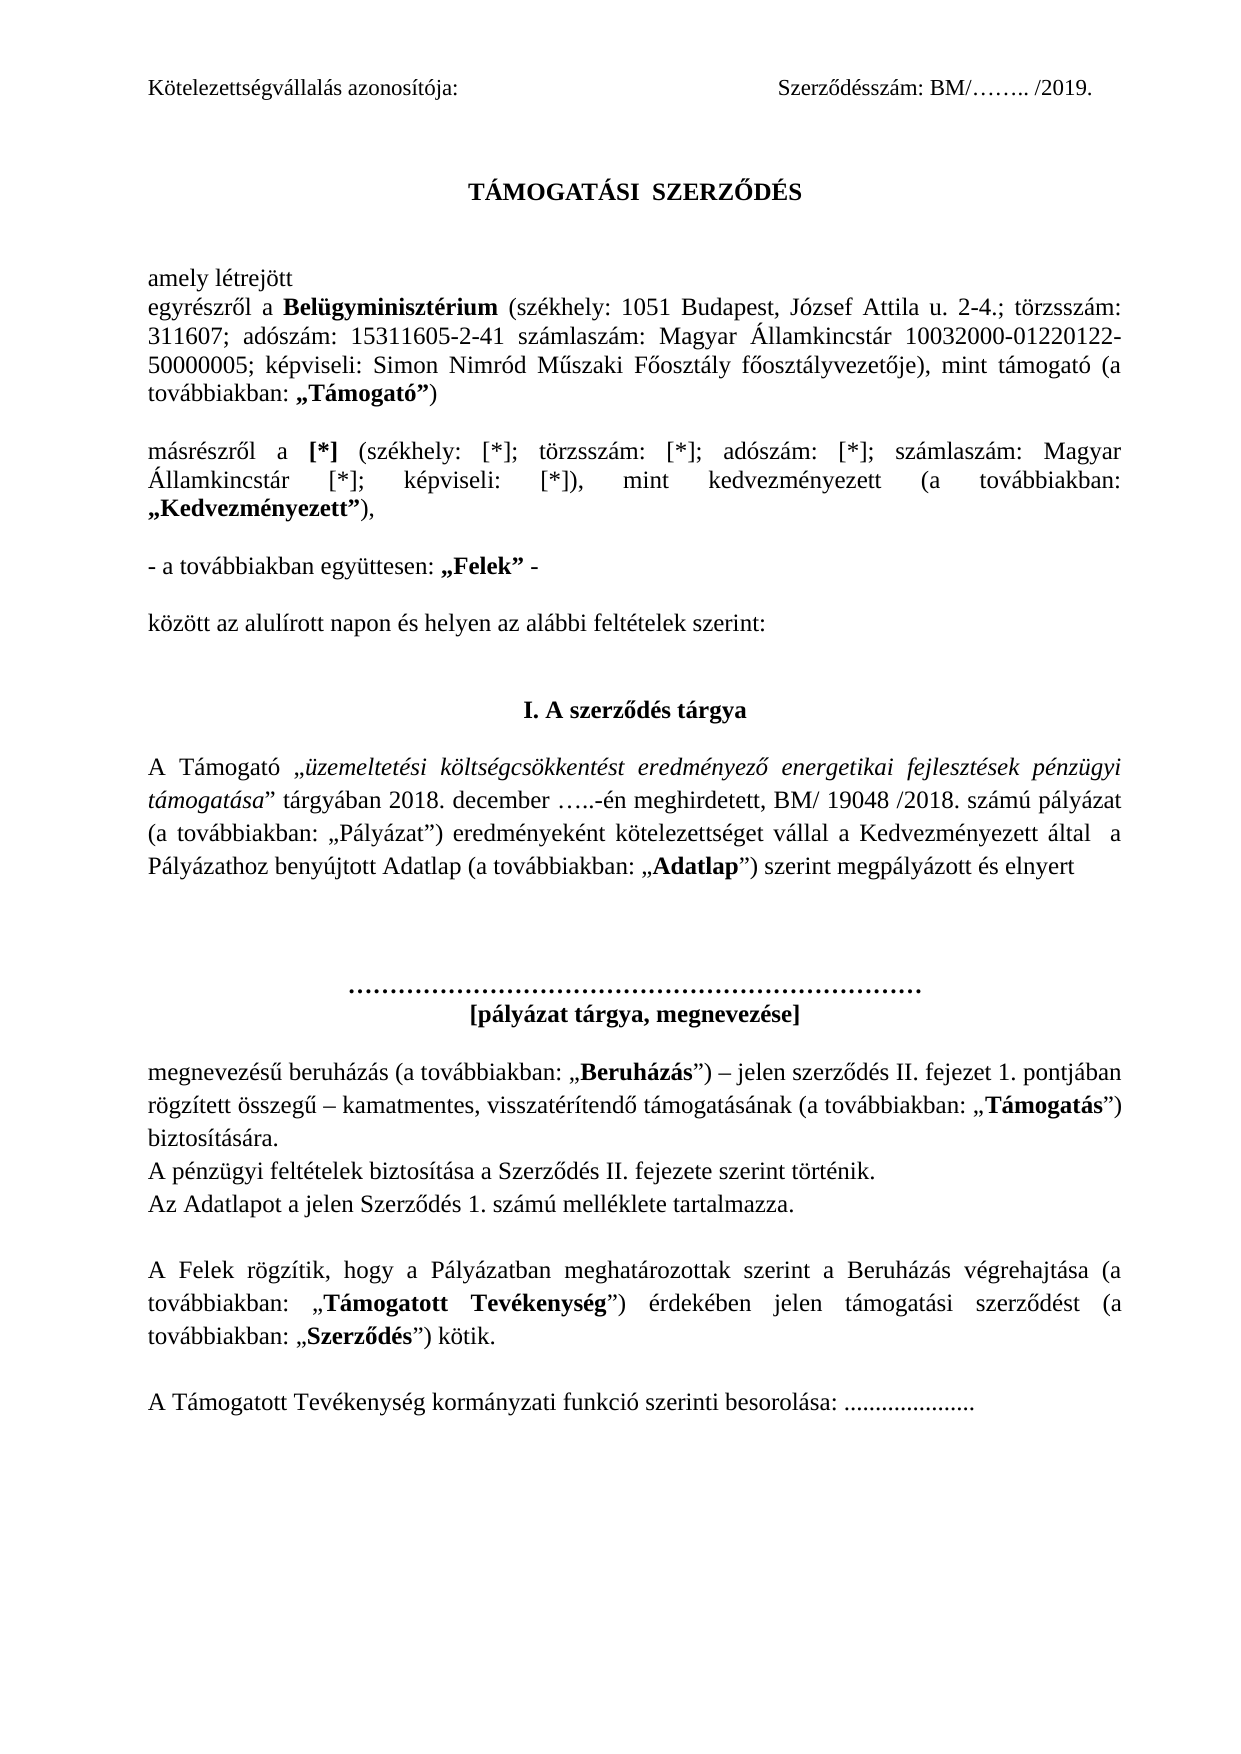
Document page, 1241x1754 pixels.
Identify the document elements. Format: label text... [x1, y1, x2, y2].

text A pénzügyi feltételek biztosítása a Szerződés II. fejezete szerint történik. [148, 1156, 1122, 1185]
text másrészről a [*] (székhely: [*]; törzsszám: [*]; adószám: [*]; számlaszám: Magyar Államkincstár [*]; képviseli: [*]), mint kedvezményezett (a továbbiakban: „Kedvezményezett”), [148, 436, 1122, 522]
text megnevezésű beruházás (a továbbiakban: „Beruházás”) – jelen szerződés II. fejezet 1. pontjában rögzített összegű – kamatmentes, visszatérítendő támogatásának (a továbbiakban: „Támogatás”) biztosítására. [148, 1057, 1122, 1152]
text …………………………………………………………… [148, 971, 1122, 999]
text A Felek rögzítik, hogy a Pályázatban meghatározottak szerint a Beruházás végrehajtása (a továbbiakban: „Támogatott Tevékenység”) érdekében jelen támogatási szerződést (a továbbiakban: „Szerződés”) kötik. [148, 1255, 1122, 1350]
text között az alulírott napon és helyen az alábbi feltételek szerint: [148, 608, 1122, 637]
text amely létrejött [148, 263, 1122, 292]
subtitle TÁMOGATÁSI SZERZŐDÉS [148, 177, 1122, 206]
text A Támogatott Tevékenység kormányzati funkció szerinti besorolása: ..................... [148, 1387, 1122, 1416]
text Az Adatlapot a jelen Szerződés 1. számú melléklete tartalmazza. [148, 1189, 1122, 1218]
text I. A szerződés tárgya [148, 695, 1122, 723]
text - a továbbiakban együttesen: „Felek” - [148, 551, 1122, 580]
text [pályázat tárgya, megnevezése] [148, 999, 1122, 1028]
text egyrészről a Belügyminisztérium (székhely: 1051 Budapest, József Attila u. 2-4.; törzsszám: 311607; adószám: 15311605-2-41 számlaszám: Magyar Államkincstár 10032000-01220122-50000005; képviseli: Simon Nimród Műszaki Főosztály főosztályvezetője), mint támogató (a továbbiakban: „Támogató”) [148, 292, 1122, 407]
text A Támogató „üzemeltetési költségcsökkentést eredményező energetikai fejlesztések pénzügyi támogatása” tárgyában 2018. december …..-én meghirdetett, BM/ 19048 /2018. számú pályázat (a továbbiakban: „Pályázat”) eredményeként kötelezettséget vállal a Kedvezményezett által a Pályázathoz benyújtott Adatlap (a továbbiakban: „Adatlap”) szerint megpályázott és elnyert [148, 752, 1122, 880]
